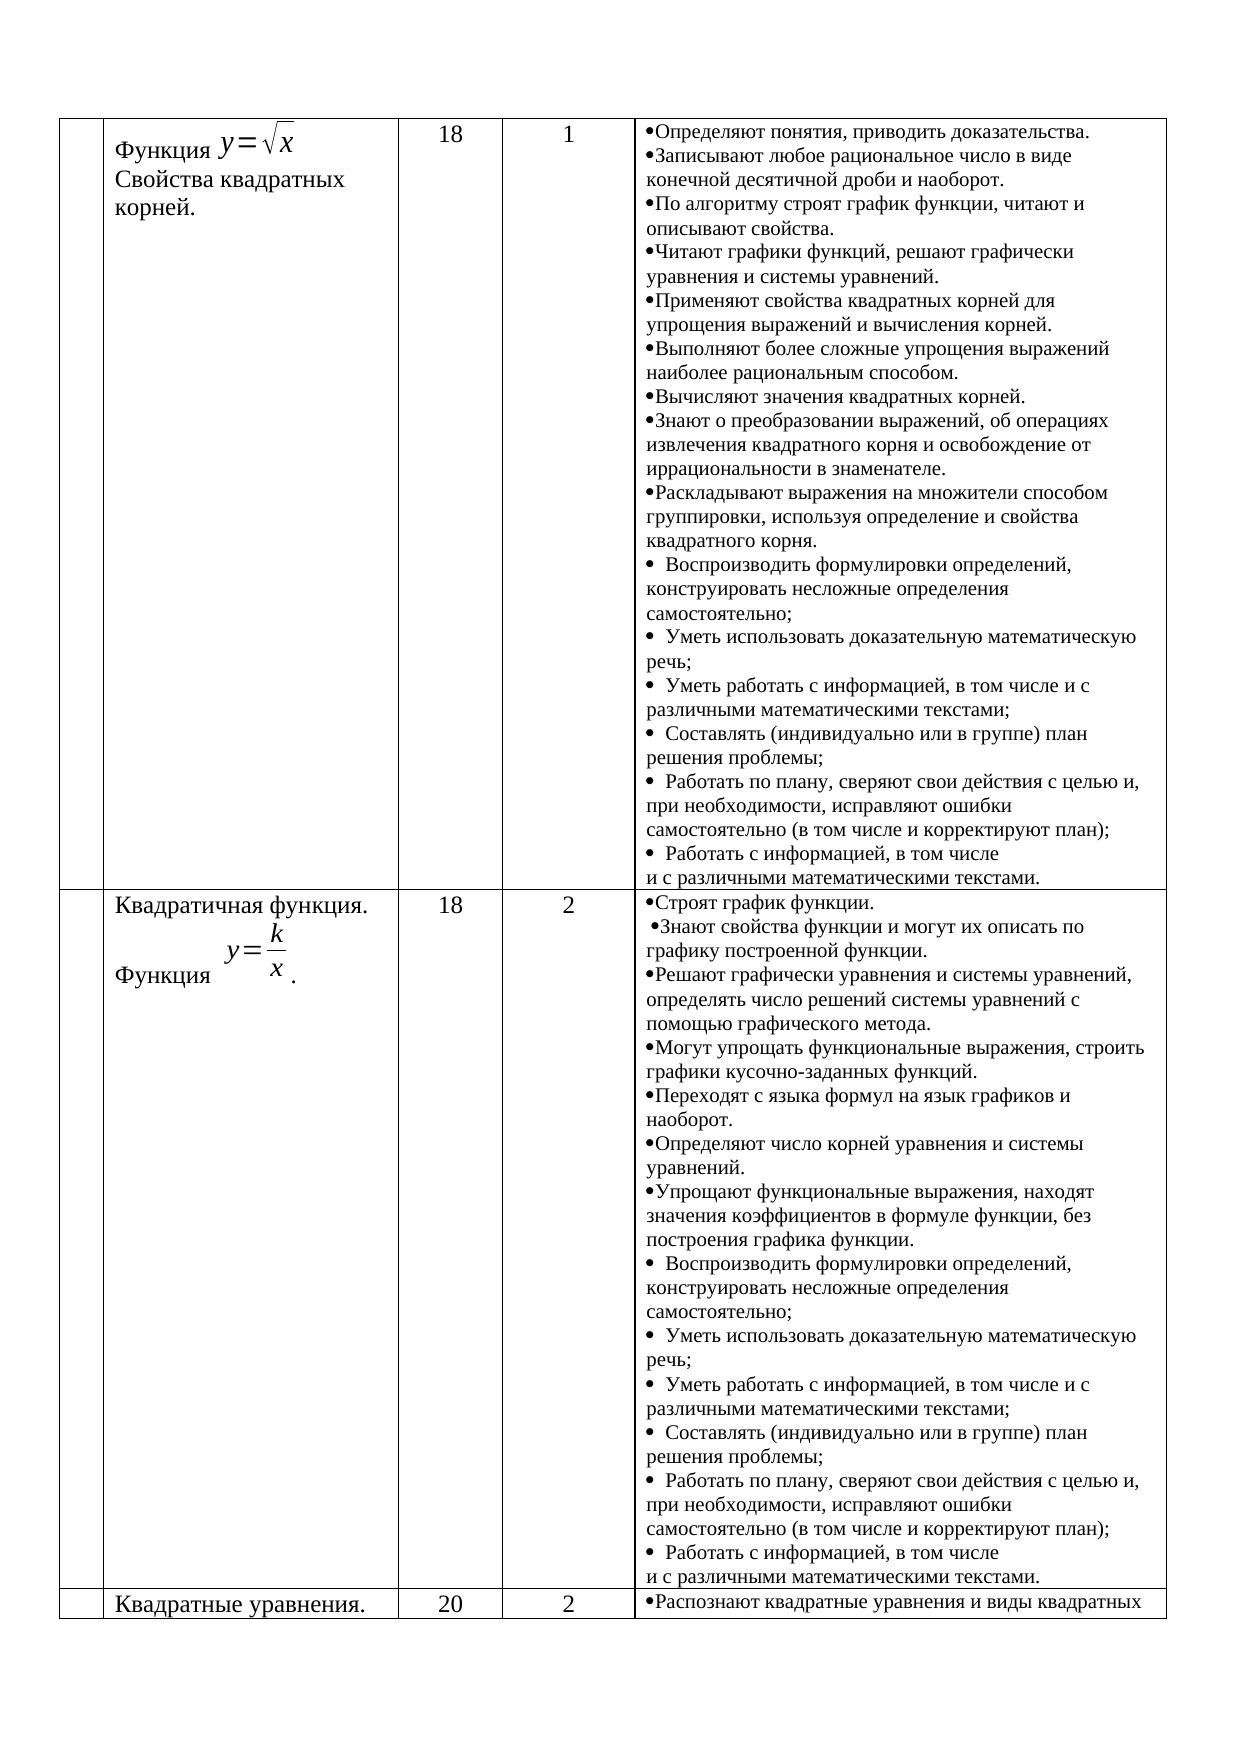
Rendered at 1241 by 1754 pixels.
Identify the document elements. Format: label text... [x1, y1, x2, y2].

table_cell Строят график функции. Знают свойства функции и могут их описать по графику построенной функции. Решают графически уравнения и системы уравнений, определять число решений системы уравнений с помощью графического метода. Могут упрощать функциональные выражения, строить графики кусочно-заданных функций. Переходят с языка формул на язык графиков и наоборот. Определяют число корней уравнения и системы уравнений. Упрощают функциональные выражения, находят значения коэффициентов в формуле функции, без построения графика функции. Воспроизводить формулировки определений, конструировать несложные определения самостоятельно; Уметь использовать доказательную математическую речь; Уметь работать с информацией, в том числе и с различными математическими текстами; Составлять (индивидуально или в группе) план решения проблемы; Работать по плану, сверяют свои действия с целью и, при необходимости, исправляют ошибки самостоятельно (в том числе и корректируют план); Работать с информацией, в том числе и с различными математическими текстами. [636, 890, 1166, 1588]
table_cell Квадратичная функция. Функция . [104, 890, 398, 1588]
table_cell [60, 890, 103, 1588]
table_cell 1 [503, 119, 634, 889]
table_cell 18 [399, 890, 502, 1588]
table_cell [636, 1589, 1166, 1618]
table_cell 20 [399, 1589, 502, 1618]
table_cell 18 [399, 119, 502, 889]
table_cell [60, 1589, 103, 1618]
table_cell [60, 119, 103, 889]
table_cell Определяют понятия, приводить доказательства. Записывают любое рациональное число в виде конечной десятичной дроби и наоборот. По алгоритму строят график функции, читают и описывают свойства. Читают графики функций, решают графически уравнения и системы уравнений. Применяют свойства квадратных корней для упрощения выражений и вычисления корней. Выполняют более сложные упрощения выражений наиболее рациональным способом. Вычисляют значения квадратных корней. Знают о преобразовании выражений, об операциях извлечения квадратного корня и освобождение от иррациональности в знаменателе. Раскладывают выражения на множители способом группировки, используя определение и свойства квадратного корня. Воспроизводить формулировки определений, конструировать несложные определения самостоятельно; Уметь использовать доказательную математическую речь; Уметь работать с информацией, в том числе и с различными математическими текстами; Составлять (индивидуально или в группе) план решения проблемы; Работать по плану, сверяют свои действия с целью и, при необходимости, исправляют ошибки самостоятельно (в том числе и корректируют план); Работать с информацией, в том числе и с различными математическими текстами. [636, 119, 1166, 889]
table_cell 2 [503, 890, 634, 1588]
table_cell 2 [503, 1589, 634, 1618]
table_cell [104, 1589, 398, 1618]
table_cell Функция Свойства квадратных корней. [104, 119, 398, 889]
